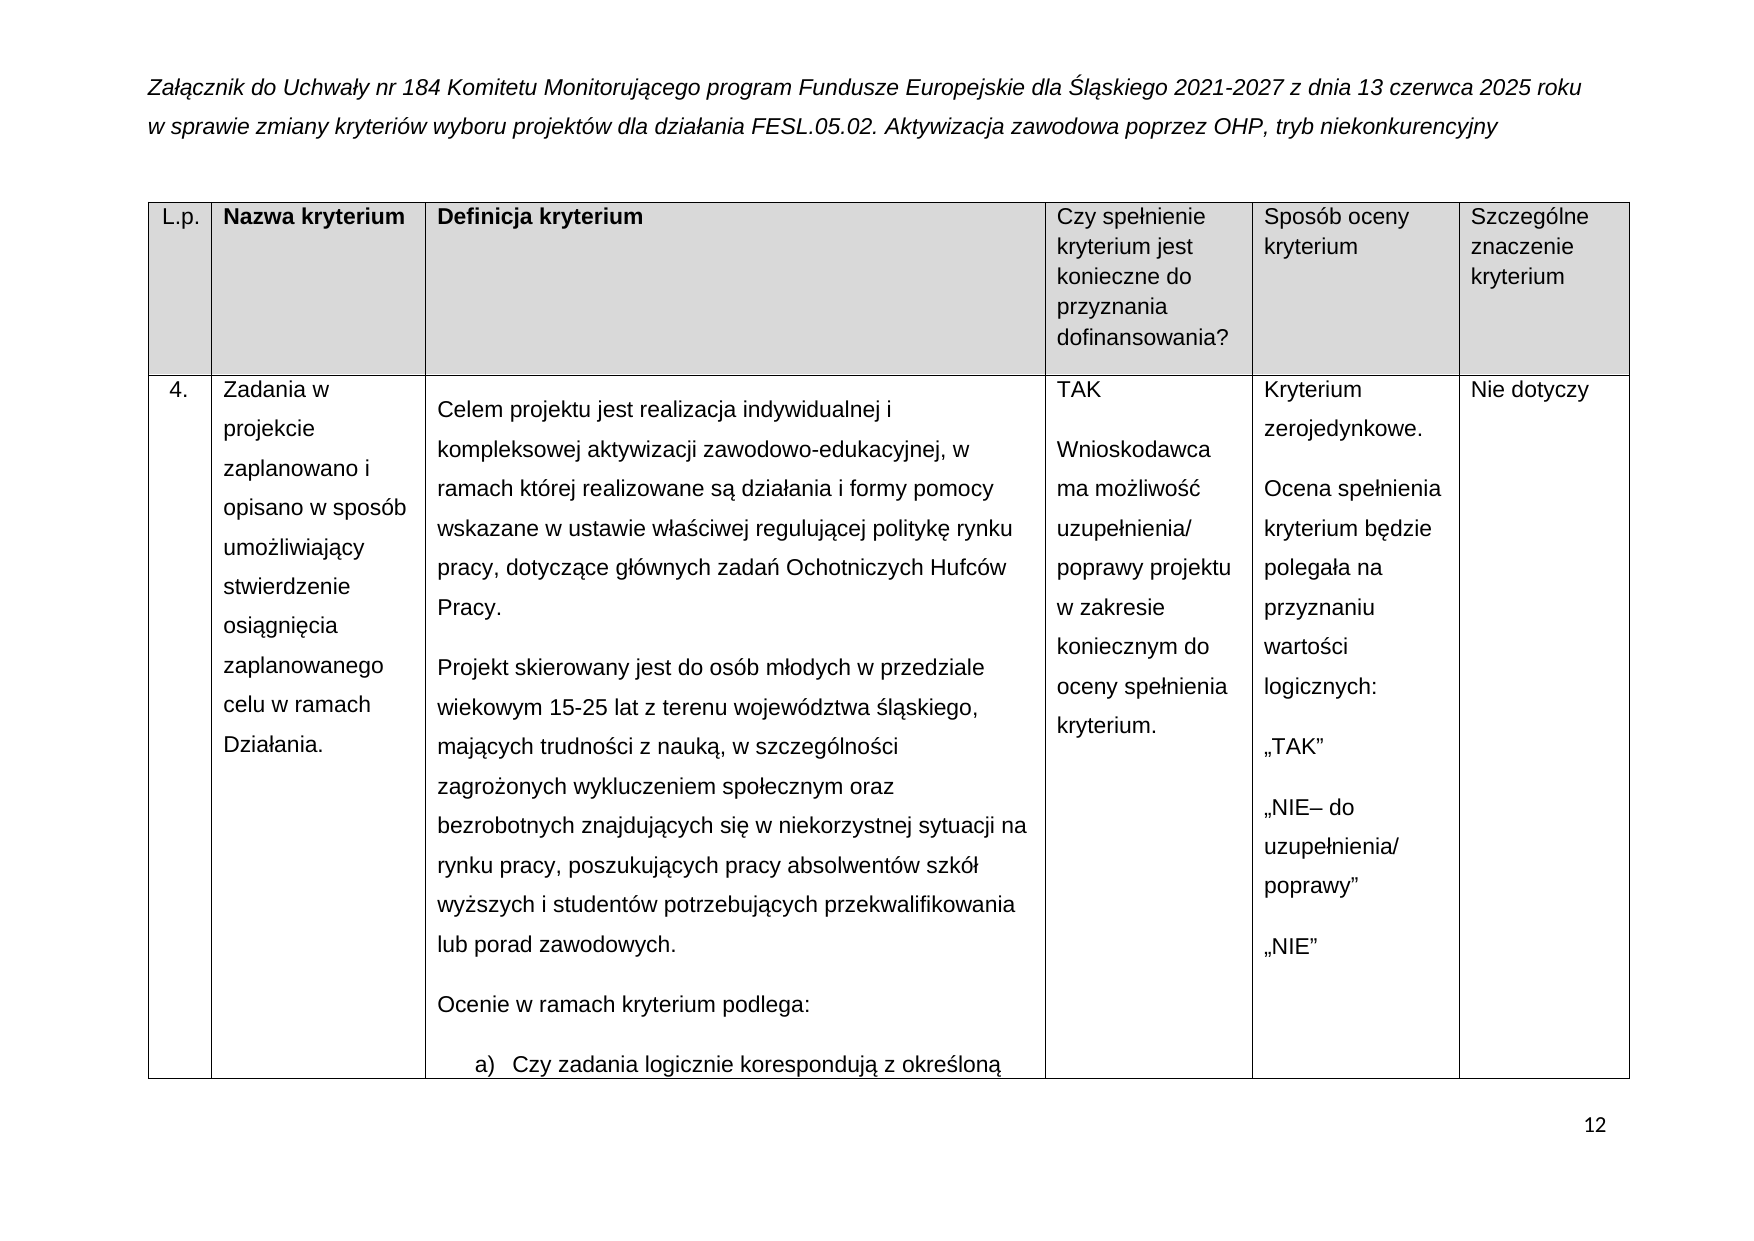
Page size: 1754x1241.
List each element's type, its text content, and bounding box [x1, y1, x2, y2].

table_header Definicja kryterium [426, 203, 1045, 374]
table_cell Zadania w projekcie zaplanowano i opisano w sposób umożliwiający stwierdzenie osiągnięcia zaplanowanego celu w ramach Działania. [212, 376, 425, 1077]
table_cell Nie dotyczy [1460, 376, 1629, 1077]
table_header Szczególne znaczenie kryterium [1460, 203, 1629, 374]
table_header Sposób oceny kryterium [1253, 203, 1459, 374]
table_cell TAK Wnioskodawca ma możliwość uzupełnienia/ poprawy projektu w zakresie koniecznym do oceny spełnienia kryterium. [1046, 376, 1252, 1077]
table_cell Kryterium zerojedynkowe. Ocena spełnienia kryterium będzie polegała na przyznaniu wartości logicznych: „TAK” „NIE– do uzupełnienia/ poprawy” „NIE” [1253, 376, 1459, 1077]
table_cell Celem projektu jest realizacja indywidualnej i kompleksowej aktywizacji zawodowo-edukacyjnej, w ramach której realizowane są działania i formy pomocy wskazane w ustawie właściwej regulującej politykę rynku pracy, dotyczące głównych zadań Ochotniczych Hufców Pracy. Projekt skierowany jest do osób młodych w przedziale wiekowym 15-25 lat z terenu województwa śląskiego, mających trudności z nauką, w szczególności zagrożonych wykluczeniem społecznym oraz bezrobotnych znajdujących się w niekorzystnej sytuacji na rynku pracy, poszukujących pracy absolwentów szkół wyższych i studentów potrzebujących przekwalifikowania lub porad zawodowych. Ocenie w ramach kryterium podlega: Czy zadania logicznie korespondują z określoną sytuacją problemową oraz wpływają na osiągnięcie wskaźników i założonych celów? Czy opisano zakres merytoryczny zadań uwzględniający: rodzaj i charakter wsparcia, liczbę osób jakie otrzymają wsparcie? Czy określone terminy rozpoczęcia i zakończenia zadań gwarantują efektywną realizację projektu oraz czy wskazano podmiot realizujący działania w ramach zadania, w tym zaangażowaną kadrę? Kryterium zostanie zweryfikowane przez oceniającego na podstawie zapisów wniosku o dofinansowanie. [426, 376, 1045, 1077]
table_cell [149, 376, 211, 1077]
table_header Czy spełnienie kryterium jest konieczne do przyznania dofinansowania? [1046, 203, 1252, 374]
table_header Nazwa kryterium [212, 203, 425, 374]
table_header L.p. [149, 203, 211, 374]
